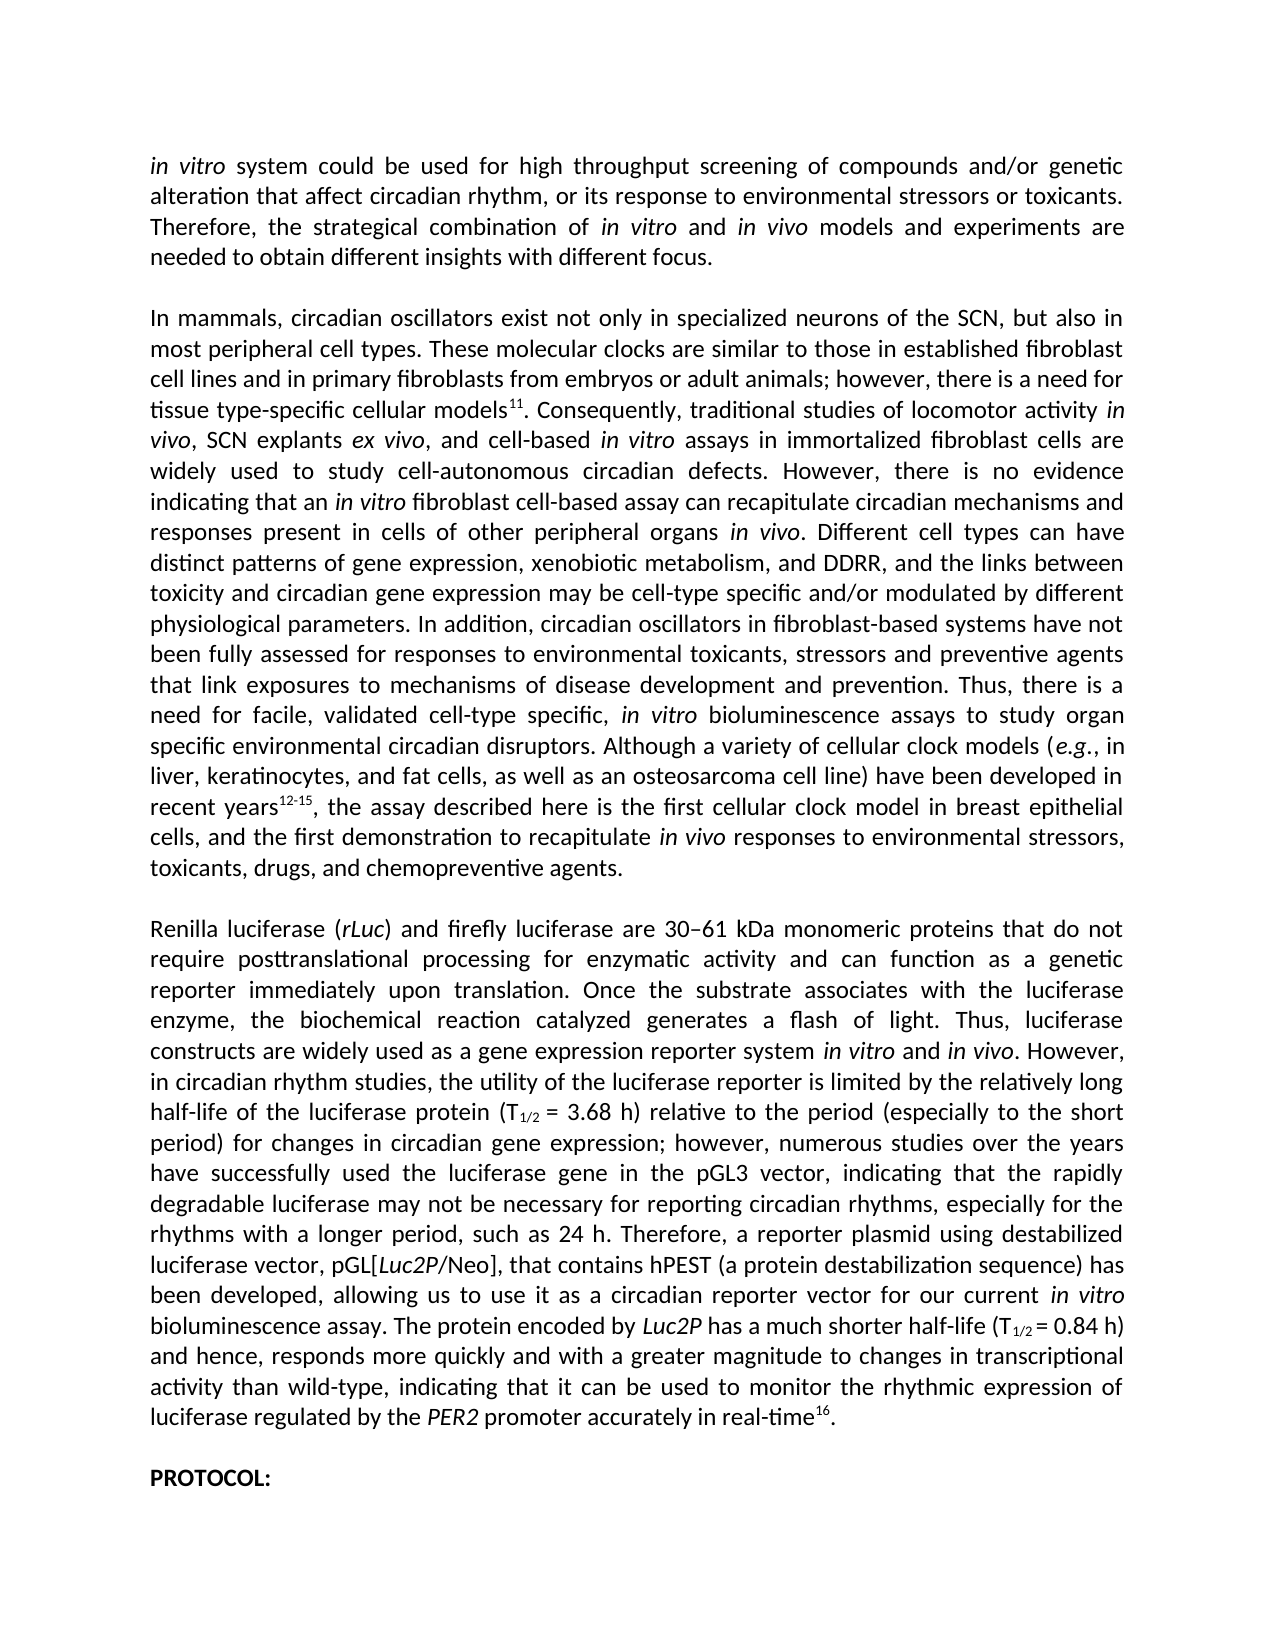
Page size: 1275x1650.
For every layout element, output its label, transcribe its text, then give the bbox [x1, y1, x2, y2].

text In mammals, circadian oscillators exist not only in specialized neurons of the SCN, but also in most peripheral cell types. These molecular clocks are similar to those in established fibroblast cell lines and in primary fibroblasts from embryos or adult animals; however, there is a need for tissue type-specific cellular models11. Consequently, traditional studies of locomotor activity in vivo, SCN explants ex vivo, and cell-based in vitro assays in immortalized fibroblast cells are widely used to study cell-autonomous circadian defects. However, there is no evidence indicating that an in vitro fibroblast cell-based assay can recapitulate circadian mechanisms and responses present in cells of other peripheral organs in vivo. Different cell types can have distinct patterns of gene expression, xenobiotic metabolism, and DDRR, and the links between toxicity and circadian gene expression may be cell-type specific and/or modulated by different physiological parameters. In addition, circadian oscillators in fibroblast-based systems have not been fully assessed for responses to environmental toxicants, stressors and preventive agents that link exposures to mechanisms of disease development and prevention. Thus, there is a need for facile, validated cell-type specific, in vitro bioluminescence assays to study organ specific environmental circadian disruptors. Although a variety of cellular clock models (e.g., in liver, keratinocytes, and fat cells, as well as an osteosarcoma cell line) have been developed in recent years12-15, the assay described here is the first cellular clock model in breast epithelial cells, and the first demonstration to recapitulate in vivo responses to environmental stressors, toxicants, drugs, and chemopreventive agents. [150, 303, 1125, 882]
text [150, 150, 1125, 272]
text Renilla luciferase (rLuc) and firefly luciferase are 30–61 kDa monomeric proteins that do not require posttranslational processing for enzymatic activity and can function as a genetic reporter immediately upon translation. Once the substrate associates with the luciferase enzyme, the biochemical reaction catalyzed generates a flash of light. Thus, luciferase constructs are widely used as a gene expression reporter system in vitro and in vivo. However, in circadian rhythm studies, the utility of the luciferase reporter is limited by the relatively long half-life of the luciferase protein (T1/2 = 3.68 h) relative to the period (especially to the short period) for changes in circadian gene expression; however, numerous studies over the years have successfully used the luciferase gene in the pGL3 vector, indicating that the rapidly degradable luciferase may not be necessary for reporting circadian rhythms, especially for the rhythms with a longer period, such as 24 h. Therefore, a reporter plasmid using destabilized luciferase vector, pGL[Luc2P/Neo], that contains hPEST (a protein destabilization sequence) has been developed, allowing us to use it as a circadian reporter vector for our current in vitro bioluminescence assay. The protein encoded by Luc2P has a much shorter half-life (T1/2 = 0.84 h) and hence, responds more quickly and with a greater magnitude to changes in transcriptional activity than wild-type, indicating that it can be used to monitor the rhythmic expression of luciferase regulated by the PER2 promoter accurately in real-time16. [150, 913, 1125, 1432]
text PROTOCOL: [150, 1462, 1125, 1493]
